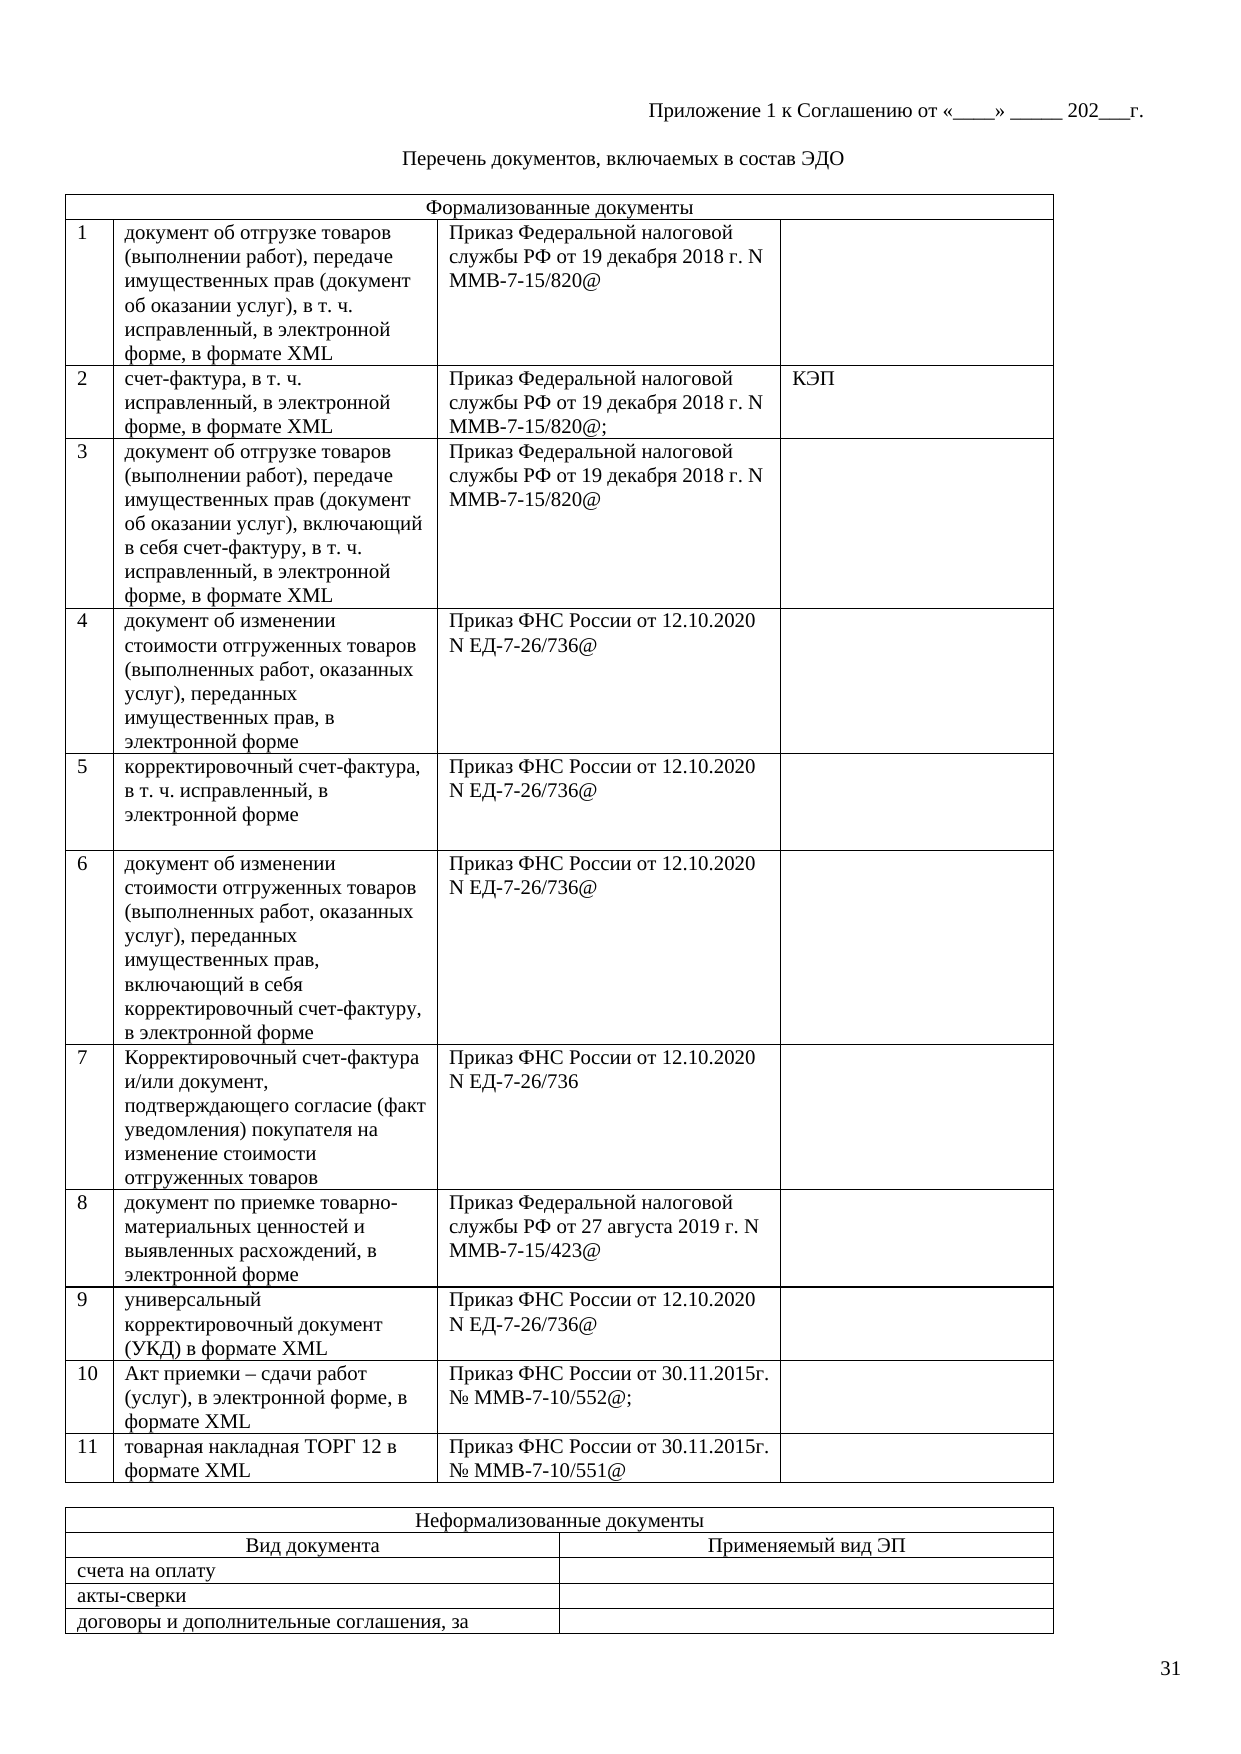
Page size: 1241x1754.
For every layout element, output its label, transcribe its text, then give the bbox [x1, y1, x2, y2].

table_cell [560, 1584, 1053, 1607]
table_cell универсальный корректировочный документ (УКД) в формате XML [114, 1288, 437, 1359]
table_header Неформализованные документы [66, 1508, 1053, 1532]
table_cell 11 [66, 1434, 113, 1482]
table_cell документ об изменении стоимости отгруженных товаров (выполненных работ, оказанных услуг), переданных имущественных прав, включающий в себя корректировочный счет-фактуру, в электронной форме [114, 851, 437, 1044]
table_cell документ по приемке товарно-материальных ценностей и выявленных расхождений, в электронной форме [114, 1190, 437, 1286]
table_cell [781, 754, 1053, 850]
table_cell [560, 1558, 1053, 1582]
table_cell Приказ Федеральной налоговой службы РФ от 27 августа 2019 г. N ММВ-7-15/423@ [438, 1190, 780, 1286]
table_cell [66, 1609, 559, 1633]
table_cell [781, 1361, 1053, 1433]
table_cell Вид документа [66, 1533, 559, 1557]
table_cell [781, 1434, 1053, 1482]
table_cell 4 [66, 609, 113, 753]
table_cell [781, 1190, 1053, 1286]
table_cell Приказ ФНС России от 12.10.2020 N ЕД-7-26/736@ [438, 1288, 780, 1359]
table_cell 9 [66, 1288, 113, 1359]
table_cell [781, 1288, 1053, 1359]
table_cell Приказ Федеральной налоговой службы РФ от 19 декабря 2018 г. N ММВ-7-15/820@ [438, 220, 780, 365]
table_cell Приказ Федеральной налоговой службы РФ от 19 декабря 2018 г. N ММВ-7-15/820@ [438, 439, 780, 607]
table_cell 7 [66, 1045, 113, 1189]
table_cell [781, 439, 1053, 607]
table_cell документ об отгрузке товаров (выполнении работ), передаче имущественных прав (документ об оказании услуг), в т. ч. исправленный, в электронной форме, в формате XML [114, 220, 437, 365]
table_cell Применяемый вид ЭП [560, 1533, 1053, 1557]
table_cell Приказ ФНС России от 12.10.2020 N ЕД-7-26/736@ [438, 609, 780, 753]
text Приложение 1 к Соглашению от «____» _____ 202___г. [65, 98, 1181, 122]
table_cell Приказ ФНС России от 30.11.2015г. № ММВ-7-10/551@ [438, 1434, 780, 1482]
table_cell 8 [66, 1190, 113, 1286]
table_cell документ об отгрузке товаров (выполнении работ), передаче имущественных прав (документ об оказании услуг), включающий в себя счет-фактуру, в т. ч. исправленный, в электронной форме, в формате XML [114, 439, 437, 607]
table_cell 1 [66, 220, 113, 365]
table_cell Приказ ФНС России от 30.11.2015г. № ММВ-7-10/552@; [438, 1361, 780, 1433]
table_cell 3 [66, 439, 113, 607]
table_cell акты-сверки [66, 1584, 559, 1607]
text Перечень документов, включаемых в состав ЭДО [65, 146, 1181, 170]
table_cell 6 [66, 851, 113, 1044]
table_cell товарная накладная ТОРГ 12 в формате XML [114, 1434, 437, 1482]
table_cell Акт приемки – сдачи работ (услуг), в электронной форме, в формате XML [114, 1361, 437, 1433]
table_cell 10 [66, 1361, 113, 1433]
table_cell [781, 609, 1053, 753]
table_cell КЭП [781, 366, 1053, 438]
table_cell Приказ ФНС России от 12.10.2020 N ЕД-7-26/736@ [438, 851, 780, 1044]
table_header Формализованные документы [66, 195, 1053, 219]
table_cell [781, 220, 1053, 365]
table_cell Приказ ФНС России от 12.10.2020 N ЕД-7-26/736 [438, 1045, 780, 1189]
table_cell 2 [66, 366, 113, 438]
table_cell 5 [66, 754, 113, 850]
table_cell Корректировочный счет-фактура и/или документ, подтверждающего согласие (факт уведомления) покупателя на изменение стоимости отгруженных товаров [114, 1045, 437, 1189]
table_cell Приказ ФНС России от 12.10.2020 N ЕД-7-26/736@ [438, 754, 780, 850]
table_cell [560, 1609, 1053, 1633]
table_cell счета на оплату [66, 1558, 559, 1582]
table_cell [781, 851, 1053, 1044]
table_cell Приказ Федеральной налоговой службы РФ от 19 декабря 2018 г. N ММВ-7-15/820@; [438, 366, 780, 438]
table_cell счет-фактура, в т. ч. исправленный, в электронной форме, в формате XML [114, 366, 437, 438]
table_cell корректировочный счет-фактура, в т. ч. исправленный, в электронной форме [114, 754, 437, 850]
table_cell документ об изменении стоимости отгруженных товаров (выполненных работ, оказанных услуг), переданных имущественных прав, в электронной форме [114, 609, 437, 753]
table_cell [781, 1045, 1053, 1189]
